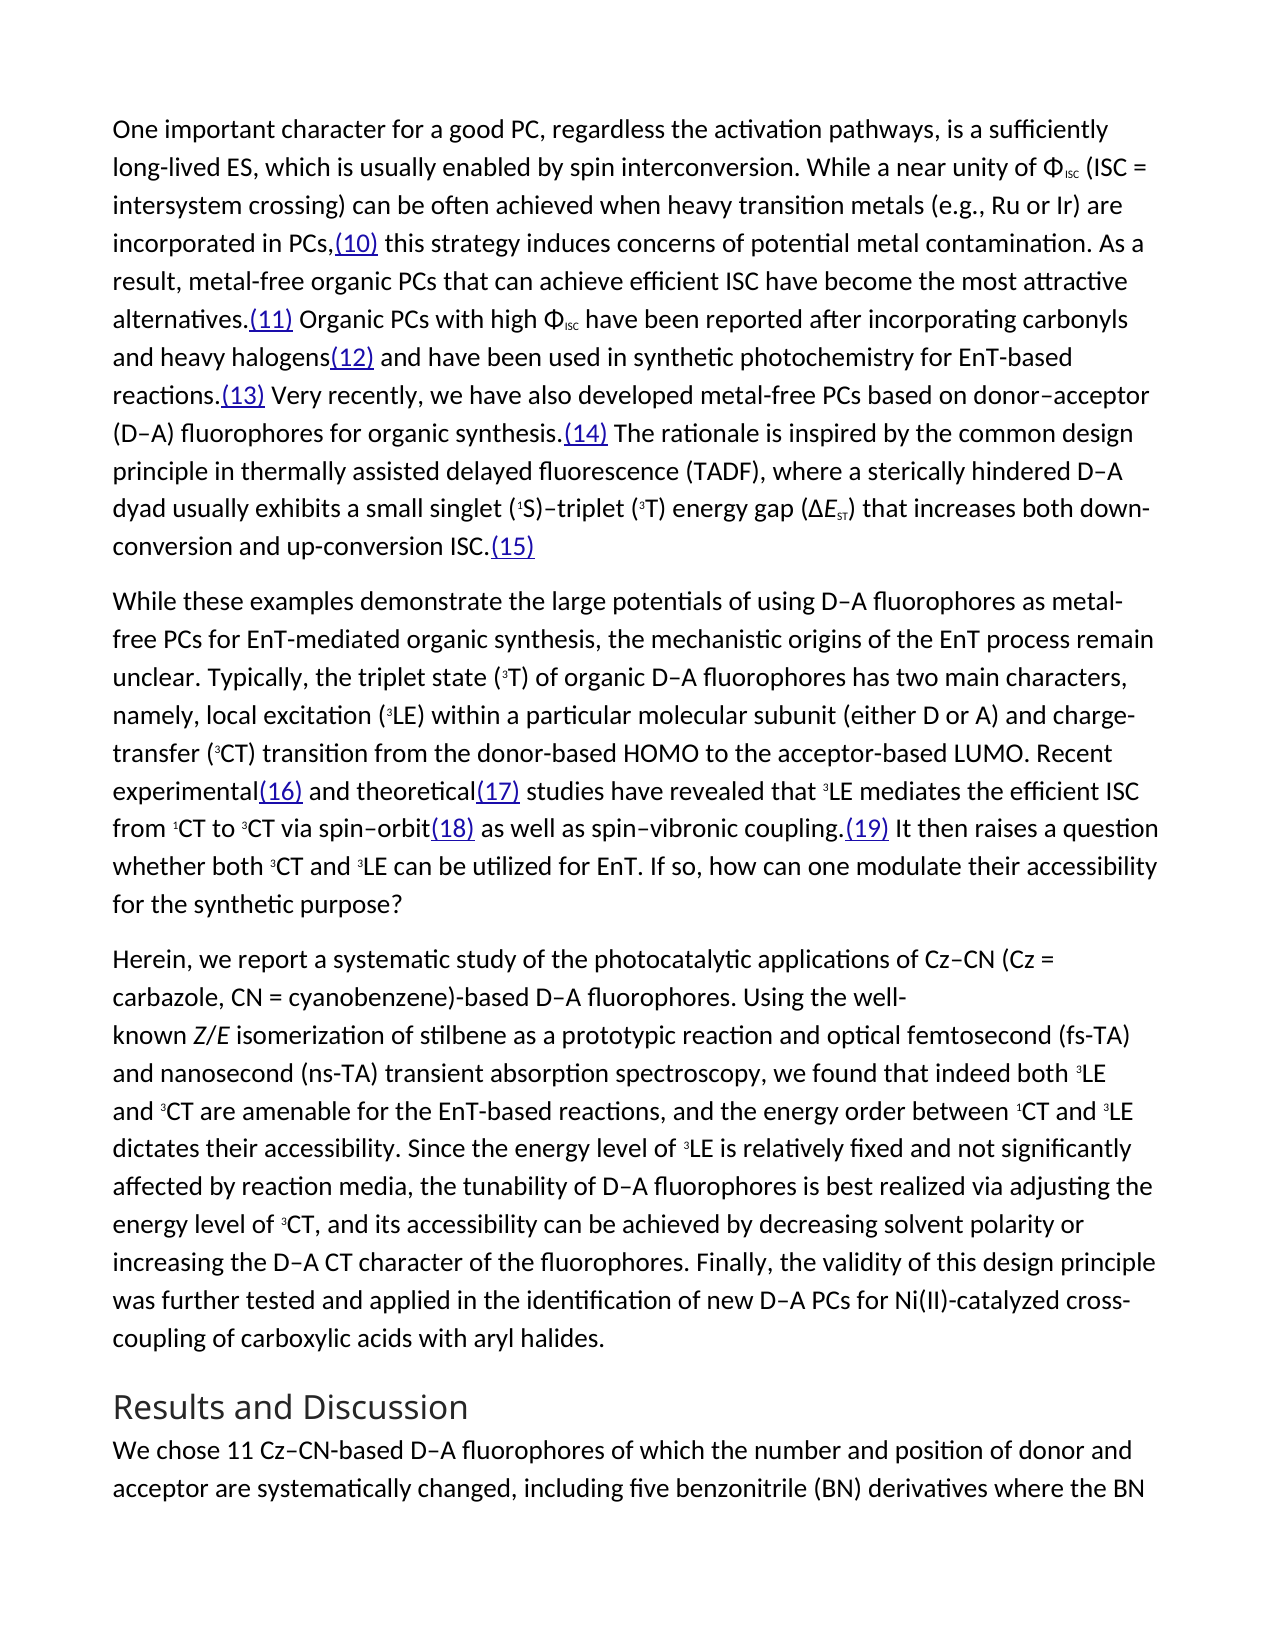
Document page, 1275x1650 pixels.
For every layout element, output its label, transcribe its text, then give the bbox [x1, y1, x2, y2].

text Herein, we report a systematic study of the photocatalytic applications of Cz–CN (Cz = carbazole, CN = cyanobenzene)-based D–A fluorophores. Using the well-known Z/E isomerization of stilbene as a prototypic reaction and optical femtosecond (fs-TA) and nanosecond (ns-TA) transient absorption spectroscopy, we found that indeed both 3LE and 3CT are amenable for the EnT-based reactions, and the energy order between 1CT and 3LE dictates their accessibility. Since the energy level of 3LE is relatively fixed and not significantly affected by reaction media, the tunability of D–A fluorophores is best realized via adjusting the energy level of 3CT, and its accessibility can be achieved by decreasing solvent polarity or increasing the D–A CT character of the fluorophores. Finally, the validity of this design principle was further tested and applied in the identification of new D–A PCs for Ni(II)-catalyzed cross-coupling of carboxylic acids with aryl halides. [112, 942, 1162, 1354]
text While these examples demonstrate the large potentials of using D–A fluorophores as metal-free PCs for EnT-mediated organic synthesis, the mechanistic origins of the EnT process remain unclear. Typically, the triplet state (3T) of organic D–A fluorophores has two main characters, namely, local excitation (3LE) within a particular molecular subunit (either D or A) and charge-transfer (3CT) transition from the donor-based HOMO to the acceptor-based LUMO. Recent experimental(16) and theoretical(17) studies have revealed that 3LE mediates the efficient ISC from 1CT to 3CT via spin–orbit(18) as well as spin–vibronic coupling.(19) It then raises a question whether both 3CT and 3LE can be utilized for EnT. If so, how can one modulate their accessibility for the synthetic purpose? [112, 584, 1162, 921]
subtitle Results and Discussion [112, 1384, 1162, 1429]
text One important character for a good PC, regardless the activation pathways, is a sufficiently long-lived ES, which is usually enabled by spin interconversion. While a near unity of ΦISC (ISC = intersystem crossing) can be often achieved when heavy transition metals (e.g., Ru or Ir) are incorporated in PCs,(10) this strategy induces concerns of potential metal contamination. As a result, metal-free organic PCs that can achieve efficient ISC have become the most attractive alternatives.(11) Organic PCs with high ΦISC have been reported after incorporating carbonyls and heavy halogens(12) and have been used in synthetic photochemistry for EnT-based reactions.(13) Very recently, we have also developed metal-free PCs based on donor–acceptor (D–A) fluorophores for organic synthesis.(14) The rationale is inspired by the common design principle in thermally assisted delayed fluorescence (TADF), where a sterically hindered D–A dyad usually exhibits a small singlet (1S)–triplet (3T) energy gap (ΔEST) that increases both down-conversion and up-conversion ISC.(15) [112, 112, 1162, 563]
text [112, 1433, 1162, 1504]
